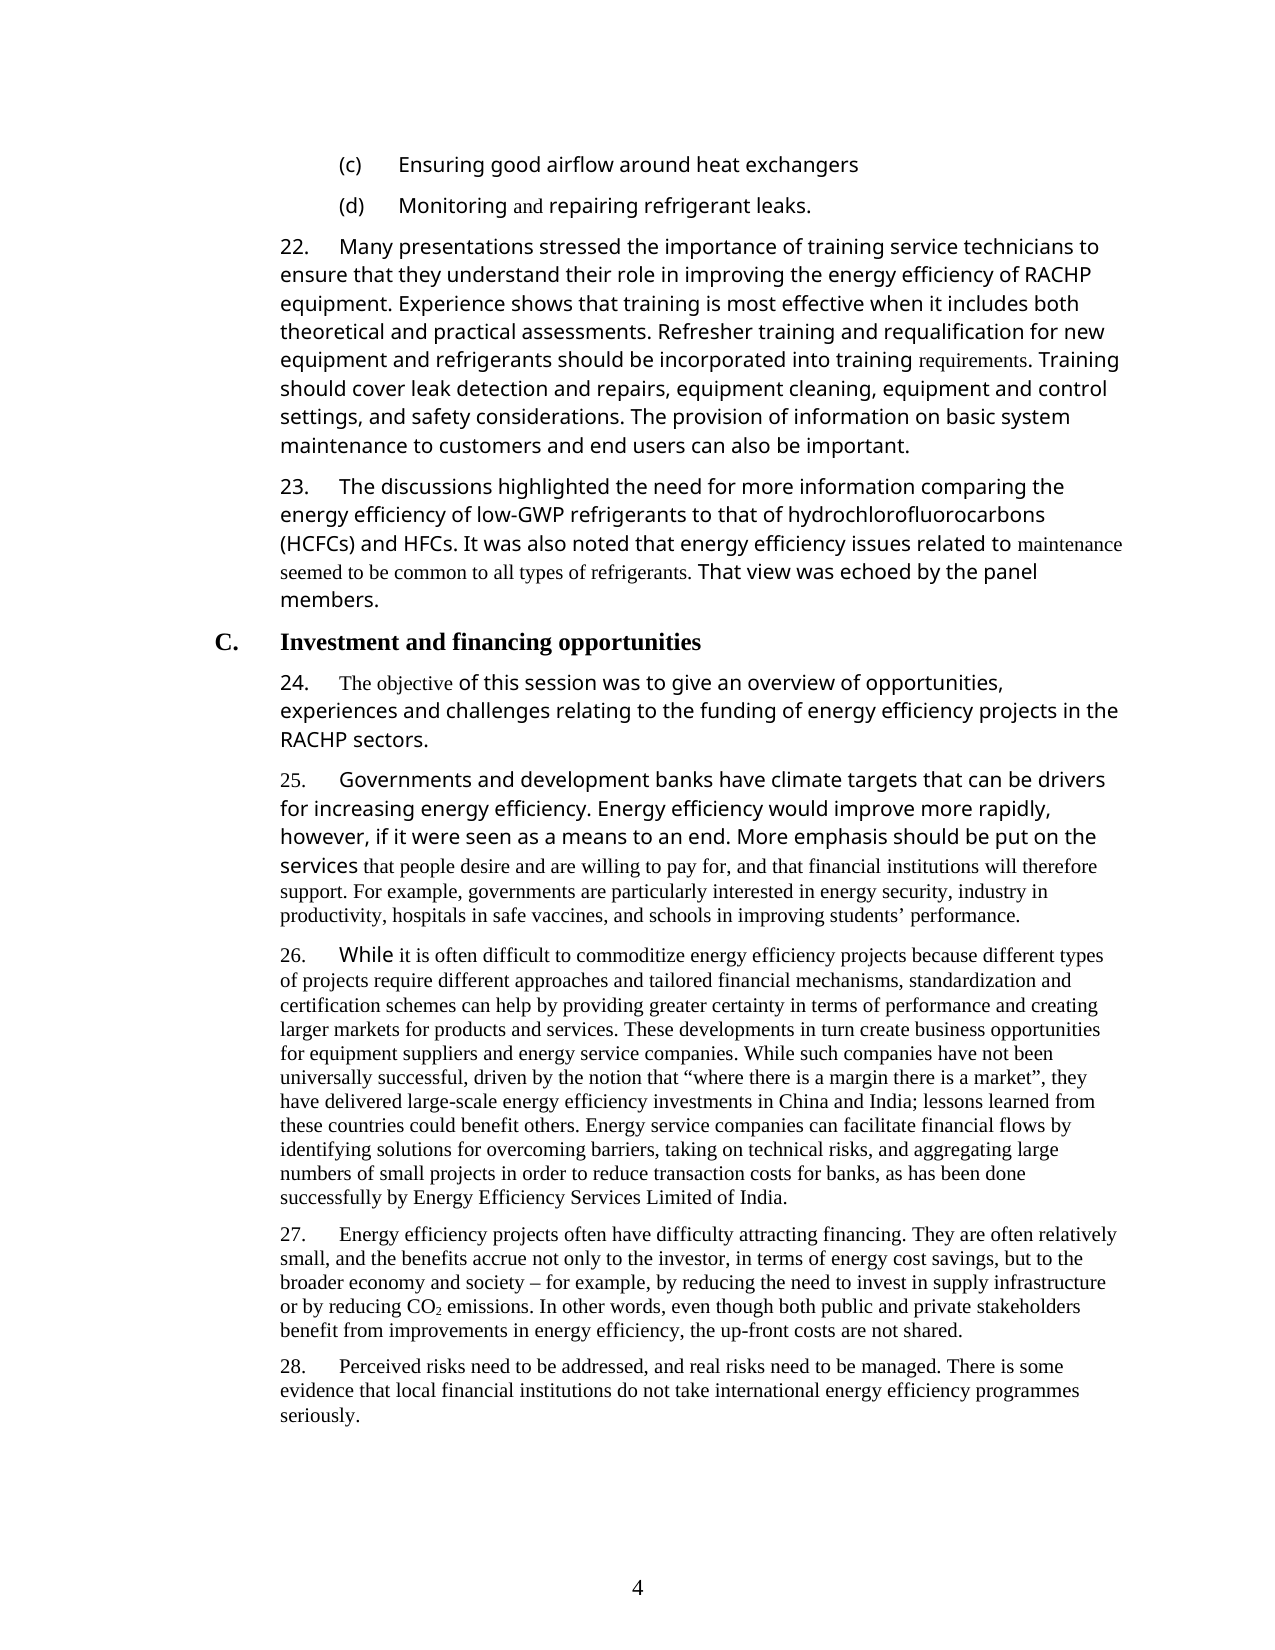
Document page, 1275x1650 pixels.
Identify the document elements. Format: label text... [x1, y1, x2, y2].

text The objective of this session was to give an overview of opportunities, experiences and challenges relating to the funding of energy efficiency projects in the RACHP sectors. [280, 668, 1125, 753]
text The discussions highlighted the need for more information comparing the energy efficiency of low-GWP refrigerants to that of hydrochlorofluorocarbons (HCFCs) and HFCs. It was also noted that energy efficiency issues related to maintenance seemed to be common to all types of refrigerants. That view was echoed by the panel members. [280, 472, 1125, 614]
list Monitoring and repairing refrigerant leaks. [280, 191, 1125, 219]
text While it is often difficult to commoditize energy efficiency projects because different types of projects require different approaches and tailored financial mechanisms, standardization and certification schemes can help by providing greater certainty in terms of performance and creating larger markets for products and services. These developments in turn create business opportunities for equipment suppliers and energy service companies. While such companies have not been universally successful, driven by the notion that “where there is a margin there is a market”, they have delivered large-scale energy efficiency investments in China and India; lessons learned from these countries could benefit others. Energy service companies can facilitate financial flows by identifying solutions for overcoming barriers, taking on technical risks, and aggregating large numbers of small projects in order to reduce transaction costs for banks, as has been done successfully by Energy Efficiency Services Limited of India. [280, 940, 1125, 1209]
text Energy efficiency projects often have difficulty attracting financing. They are often relatively small, and the benefits accrue not only to the investor, in terms of energy cost savings, but to the broader economy and society – for example, by reducing the need to invest in supply infrastructure or by reducing CO2 emissions. In other words, even though both public and private stakeholders benefit from improvements in energy efficiency, the up-front costs are not shared. [280, 1222, 1125, 1342]
list Ensuring good airflow around heat exchangers [280, 150, 1125, 178]
text Many presentations stressed the importance of training service technicians to ensure that they understand their role in improving the energy efficiency of RACHP equipment. Experience shows that training is most effective when it includes both theoretical and practical assessments. Refresher training and requalification for new equipment and refrigerants should be incorporated into training requirements. Training should cover leak detection and repairs, equipment cleaning, equipment and control settings, and safety considerations. The provision of information on basic system maintenance to customers and end users can also be important. [280, 232, 1125, 459]
text C. Investment and financing opportunities [150, 627, 1095, 655]
text Perceived risks need to be addressed, and real risks need to be managed. There is some evidence that local financial institutions do not take international energy efficiency programmes seriously. [280, 1354, 1125, 1427]
text Governments and development banks have climate targets that can be drivers for increasing energy efficiency. Energy efficiency would improve more rapidly, however, if it were seen as a means to an end. More emphasis should be put on the services that people desire and are willing to pay for, and that financial institutions will therefore support. For example, governments are particularly interested in energy security, industry in productivity, hospitals in safe vaccines, and schools in improving students’ performance. [280, 766, 1125, 927]
